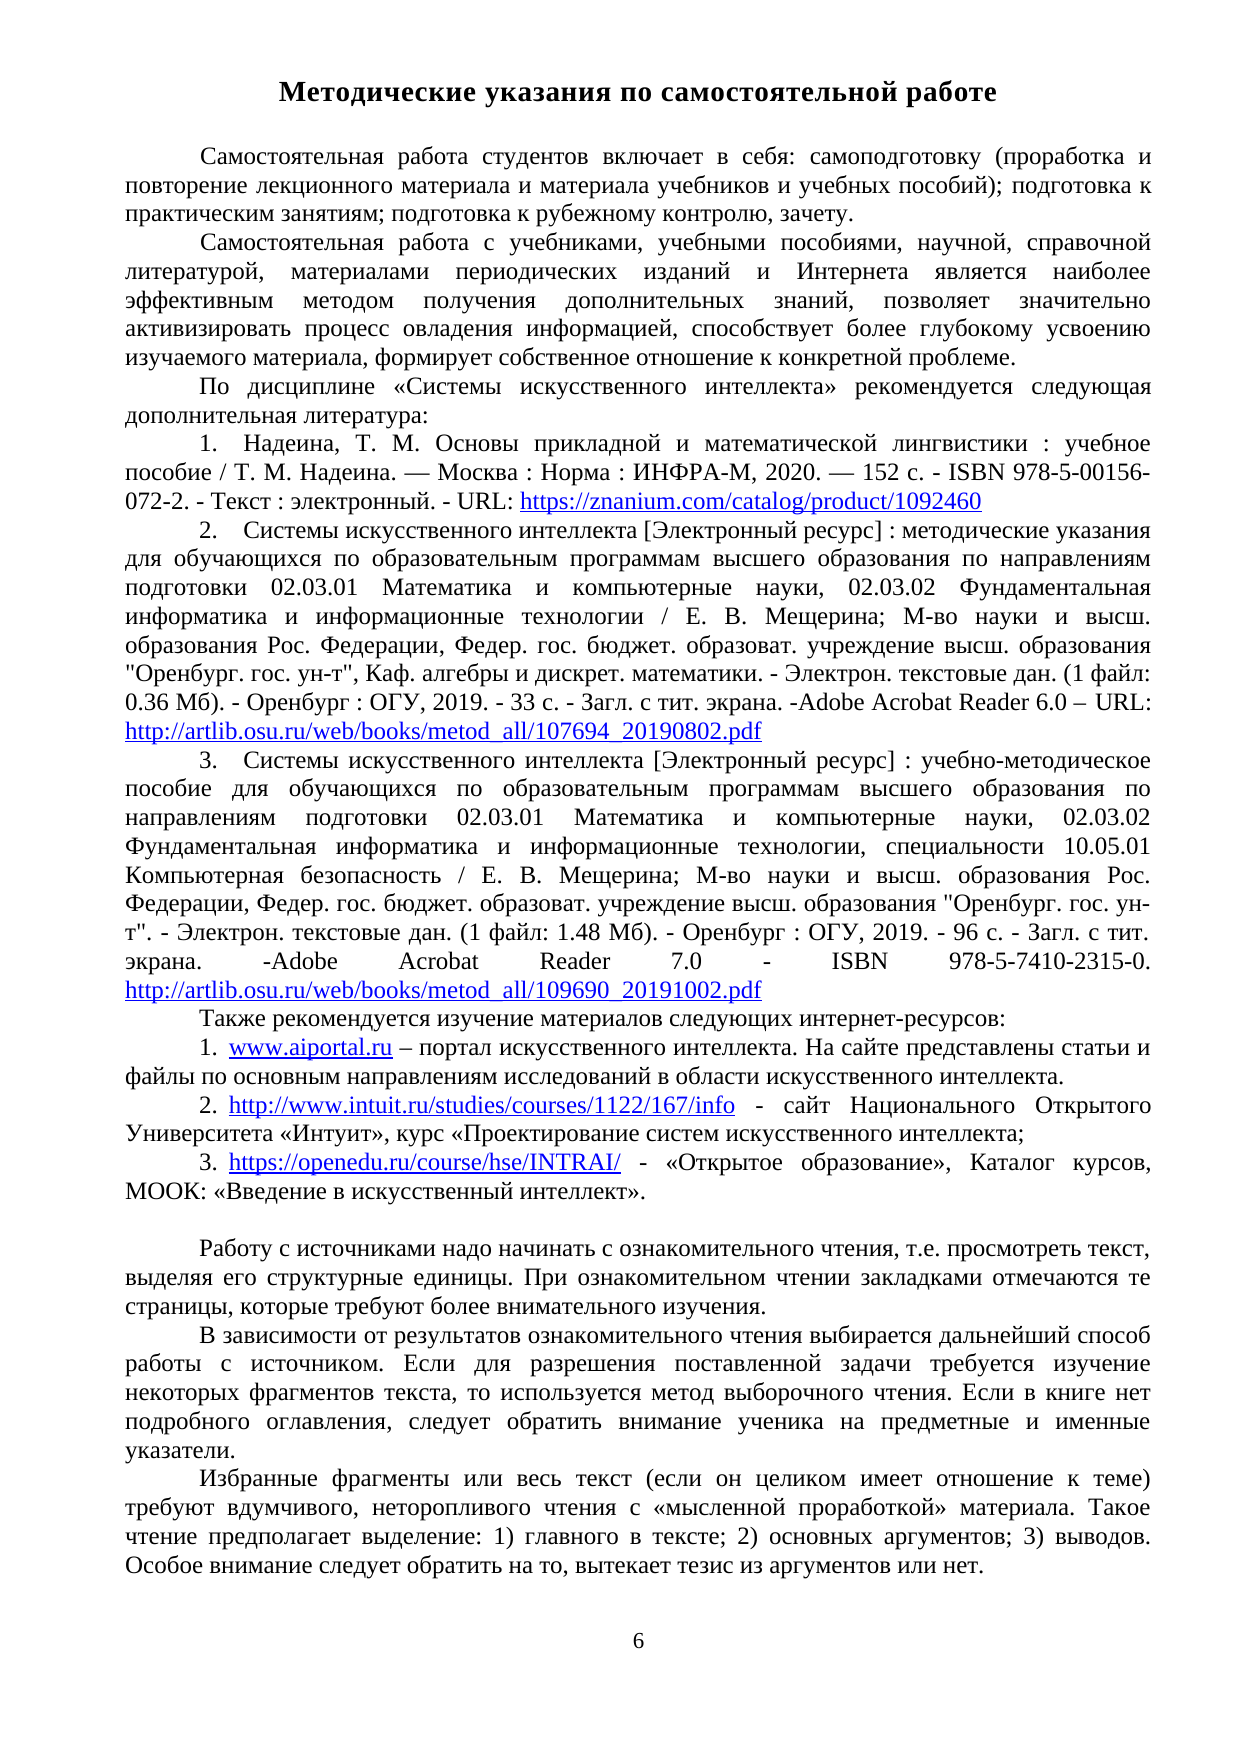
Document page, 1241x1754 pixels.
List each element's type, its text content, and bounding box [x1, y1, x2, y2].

text Работу с источниками надо начинать с ознакомительного чтения, т.е. просмотреть текст, выделяя его структурные единицы. При ознакомительном чтении закладками отмечаются те страницы, которые требуют более внимательного изучения. [125, 1233, 1152, 1320]
list http://www.intuit.ru/studies/courses/1122/167/info - сайт Национального Открытого Университета «Интуит», курс «Проектирование систем искусственного интеллекта; [125, 1090, 1152, 1147]
text В зависимости от результатов ознакомительного чтения выбирается дальнейший способ работы с источником. Если для разрешения поставленной задачи требуется изучение некоторых фрагментов текста, то используется метод выборочного чтения. Если в книге нет подробного оглавления, следует обратить внимание ученика на предметные и именные указатели. [125, 1320, 1152, 1463]
text Также рекомендуется изучение материалов следующих интернет-ресурсов: [125, 1003, 1152, 1032]
text Избранные фрагменты или весь текст (если он целиком имеет отношение к теме) требуют вдумчивого, неторопливого чтения с «мысленной проработкой» материала. Такое чтение предполагает выделение: 1) главного в тексте; 2) основных аргументов; 3) выводов. Особое внимание следует обратить на то, вытекает тезис из аргументов или нет. [125, 1463, 1152, 1578]
text По дисциплине «Системы искусственного интеллекта» рекомендуется следующая дополнительная литература: [125, 371, 1152, 428]
subtitle Методические указания по самостоятельной работе [125, 74, 1152, 107]
list Системы искусственного интеллекта [Электронный ресурс] : методические указания для обучающихся по образовательным программам высшего образования по направлениям подготовки 02.03.01 Математика и компьютерные науки, 02.03.02 Фундаментальная информатика и информационные технологии / Е. В. Мещерина; М-во науки и высш. образования Рос. Федерации, Федер. гос. бюджет. образоват. учреждение высш. образования "Оренбург. гос. ун-т", Каф. алгебры и дискрет. математики. - Электрон. текстовые дан. (1 файл: 0.36 Мб). - Оренбург : ОГУ, 2019. - 33 с. - Загл. с тит. экрана. -Adobe Acrobat Reader 6.0 – URL: http://artlib.osu.ru/web/books/metod_all/107694_20190802.pdf [125, 515, 1152, 745]
list https://openedu.ru/course/hse/INTRAI/ - «Открытое образование», Каталог курсов, МООК: «Введение в искусственный интеллект». [125, 1147, 1152, 1205]
list Системы искусственного интеллекта [Электронный ресурс] : учебно-методическое пособие для обучающихся по образовательным программам высшего образования по направлениям подготовки 02.03.01 Математика и компьютерные науки, 02.03.02 Фундаментальная информатика и информационные технологии, специальности 10.05.01 Компьютерная безопасность / Е. В. Мещерина; М-во науки и высш. образования Рос. Федерации, Федер. гос. бюджет. образоват. учреждение высш. образования "Оренбург. гос. ун-т". - Электрон. текстовые дан. (1 файл: 1.48 Мб). - Оренбург : ОГУ, 2019. - 96 с. - Загл. с тит. экрана. -Adobe Acrobat Reader 7.0 - ISBN 978-5-7410-2315-0. http://artlib.osu.ru/web/books/metod_all/109690_20191002.pdf [125, 745, 1152, 1003]
list Надеина, Т. М. Основы прикладной и математической лингвистики : учебное пособие / Т. М. Надеина. — Москва : Норма : ИНФРА-М, 2020. — 152 с. - ISBN 978-5-00156-072-2. - Текст : электронный. - URL: https://znanium.com/catalog/product/1092460 [125, 428, 1152, 515]
text Самостоятельная работа с учебниками, учебными пособиями, научной, справочной литературой, материалами периодических изданий и Интернета является наиболее эффективным методом получения дополнительных знаний, позволяет значительно активизировать процесс овладения информацией, способствует более глубокому усвоению изучаемого материала, формирует собственное отношение к конкретной проблеме. [125, 227, 1152, 371]
list www.aiportal.ru – портал искусственного интеллекта. На сайте представлены статьи и файлы по основным направлениям исследований в области искусственного интеллекта. [125, 1032, 1152, 1090]
text Самостоятельная работа студентов включает в себя: самоподготовку (проработка и повторение лекционного материала и материала учебников и учебных пособий); подготовка к практическим занятиям; подготовка к рубежному контролю, зачету. [125, 141, 1152, 227]
